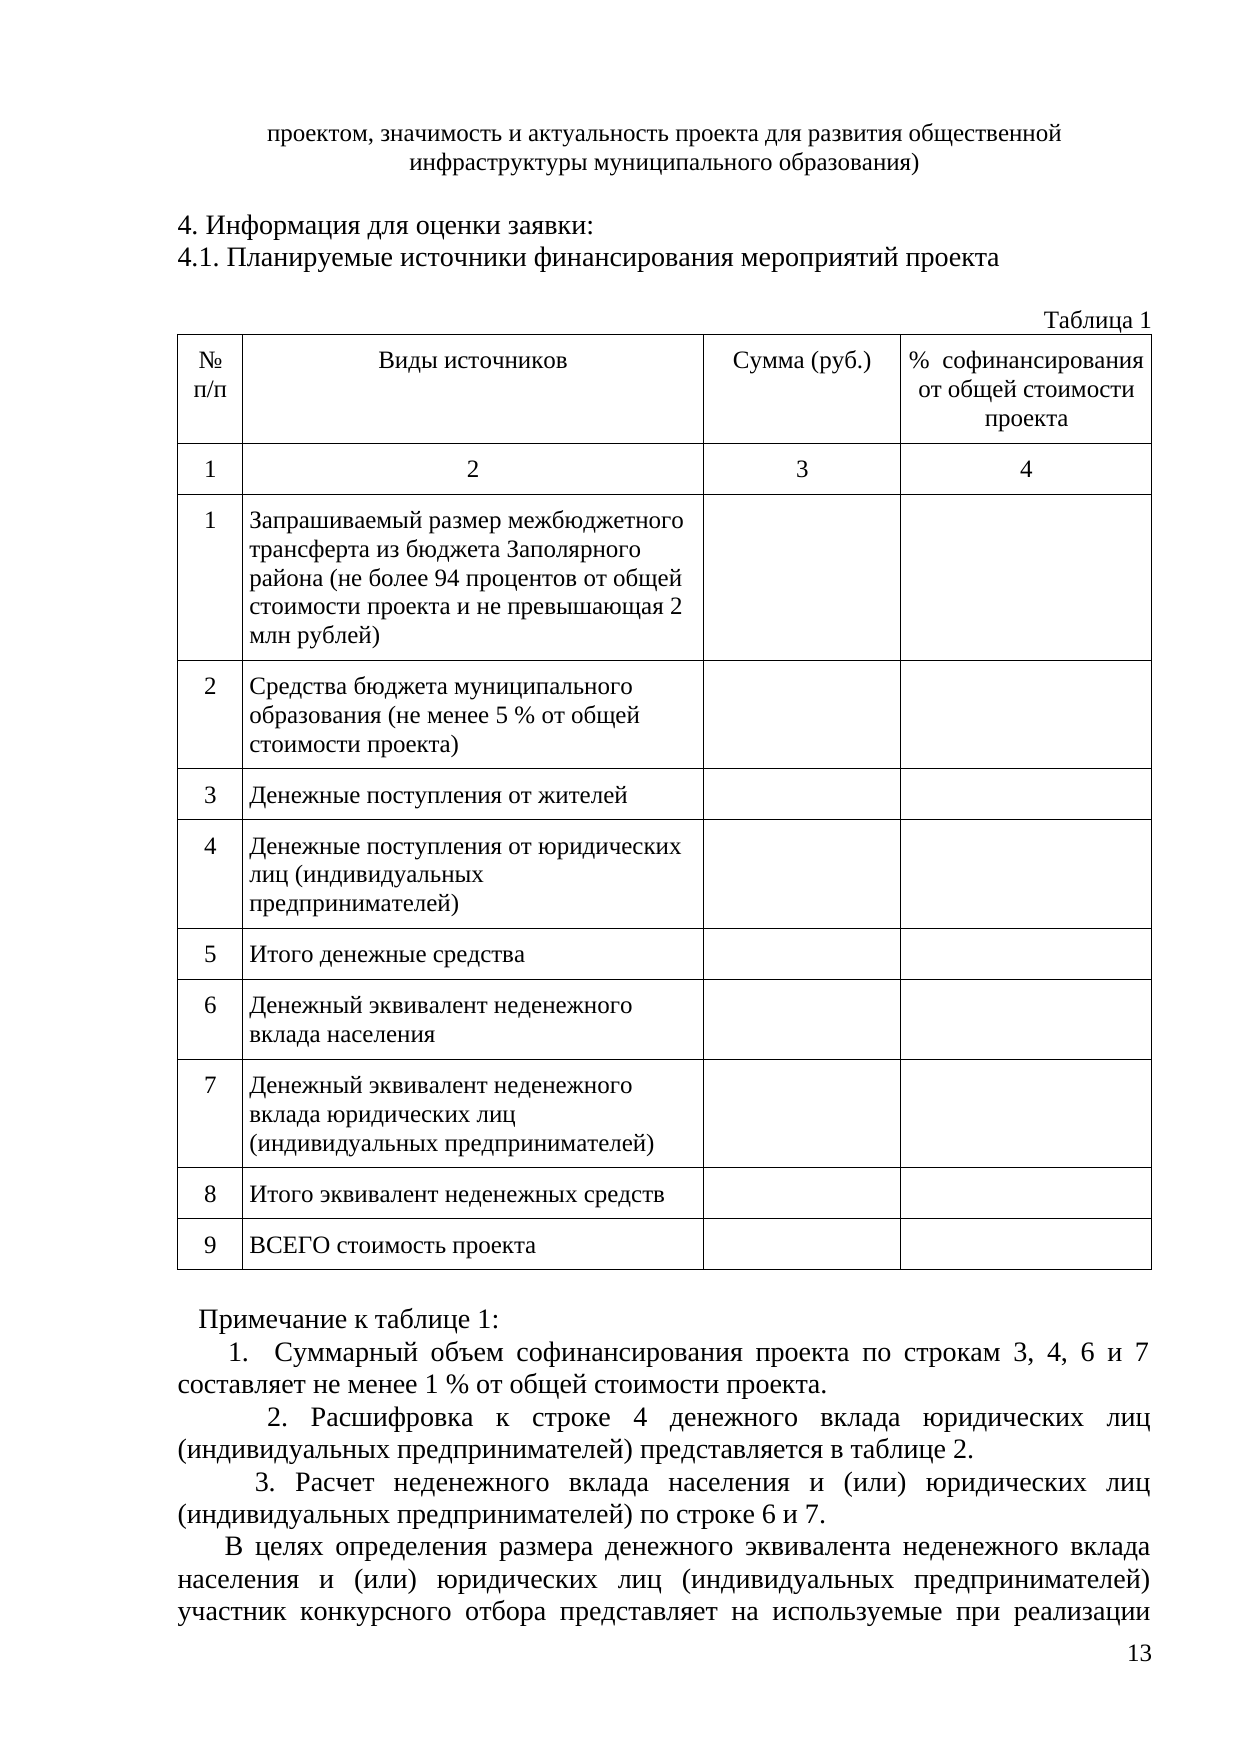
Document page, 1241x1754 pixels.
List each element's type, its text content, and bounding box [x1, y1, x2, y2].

table_header Сумма (руб.) [704, 335, 900, 442]
table_cell 4 [178, 820, 242, 928]
table_cell [901, 1060, 1151, 1167]
table_cell Денежные поступления от юридических лиц (индивидуальных предпринимателей) [243, 820, 703, 928]
table_cell 9 [178, 1219, 242, 1269]
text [177, 118, 1152, 176]
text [177, 1529, 1152, 1627]
text Примечание к таблице 1: [177, 1303, 1152, 1335]
table_cell 8 [178, 1168, 242, 1218]
table_cell [704, 820, 900, 928]
table_header Виды источников [243, 335, 703, 442]
table_cell 2 [178, 661, 242, 768]
text 4. Информация для оценки заявки: [177, 208, 1152, 240]
text 4.1. Планируемые источники финансирования мероприятий проекта [177, 240, 1152, 273]
table_cell [901, 1168, 1151, 1218]
table_cell [901, 980, 1151, 1058]
table_cell Денежный эквивалент неденежного вклада юридических лиц (индивидуальных предпринимателей) [243, 1060, 703, 1167]
table_cell Запрашиваемый размер межбюджетного трансферта из бюджета Заполярного района (не более 94 процентов от общей стоимости проекта и не превышающая 2 млн рублей) [243, 495, 703, 659]
table_cell [901, 820, 1151, 928]
table_cell [901, 495, 1151, 659]
text 1. Суммарный объем софинансирования проекта по строкам 3, 4, 6 и 7 составляет не менее 1 % от общей стоимости проекта. [177, 1335, 1152, 1400]
table_cell [704, 1219, 900, 1269]
table_cell 6 [178, 980, 242, 1058]
table_cell [704, 929, 900, 979]
table_header % софинансирования от общей стоимости проекта [901, 335, 1151, 442]
table_cell ВСЕГО стоимость проекта [243, 1219, 703, 1269]
text 2. Расшифровка к строке 4 денежного вклада юридических лиц (индивидуальных предпринимателей) представляется в таблице 2. [177, 1400, 1152, 1464]
table_cell 2 [243, 444, 703, 493]
table_cell 3 [704, 444, 900, 493]
table_cell 3 [178, 769, 242, 819]
table_cell [901, 929, 1151, 979]
table_cell 4 [901, 444, 1151, 493]
table_cell 7 [178, 1060, 242, 1167]
table_cell 1 [178, 444, 242, 493]
table_cell [704, 980, 900, 1058]
table_cell [704, 661, 900, 768]
table_cell Денежные поступления от жителей [243, 769, 703, 819]
table_cell Итого эквивалент неденежных средств [243, 1168, 703, 1218]
text Таблица 1 [177, 305, 1152, 334]
table_cell Средства бюджета муниципального образования (не менее 5 % от общей стоимости проекта) [243, 661, 703, 768]
text 3. Расчет неденежного вклада населения и (или) юридических лиц (индивидуальных предпринимателей) по строке 6 и 7. [177, 1464, 1152, 1529]
table_cell [704, 1060, 900, 1167]
table_cell 1 [178, 495, 242, 659]
table_cell [901, 769, 1151, 819]
table_cell Денежный эквивалент неденежного вклада населения [243, 980, 703, 1058]
table_cell [901, 661, 1151, 768]
table_header № п/п [178, 335, 242, 442]
table_cell Итого денежные средства [243, 929, 703, 979]
table_cell 5 [178, 929, 242, 979]
table_cell [704, 495, 900, 659]
table_cell [704, 769, 900, 819]
table_cell [704, 1168, 900, 1218]
table_cell [901, 1219, 1151, 1269]
